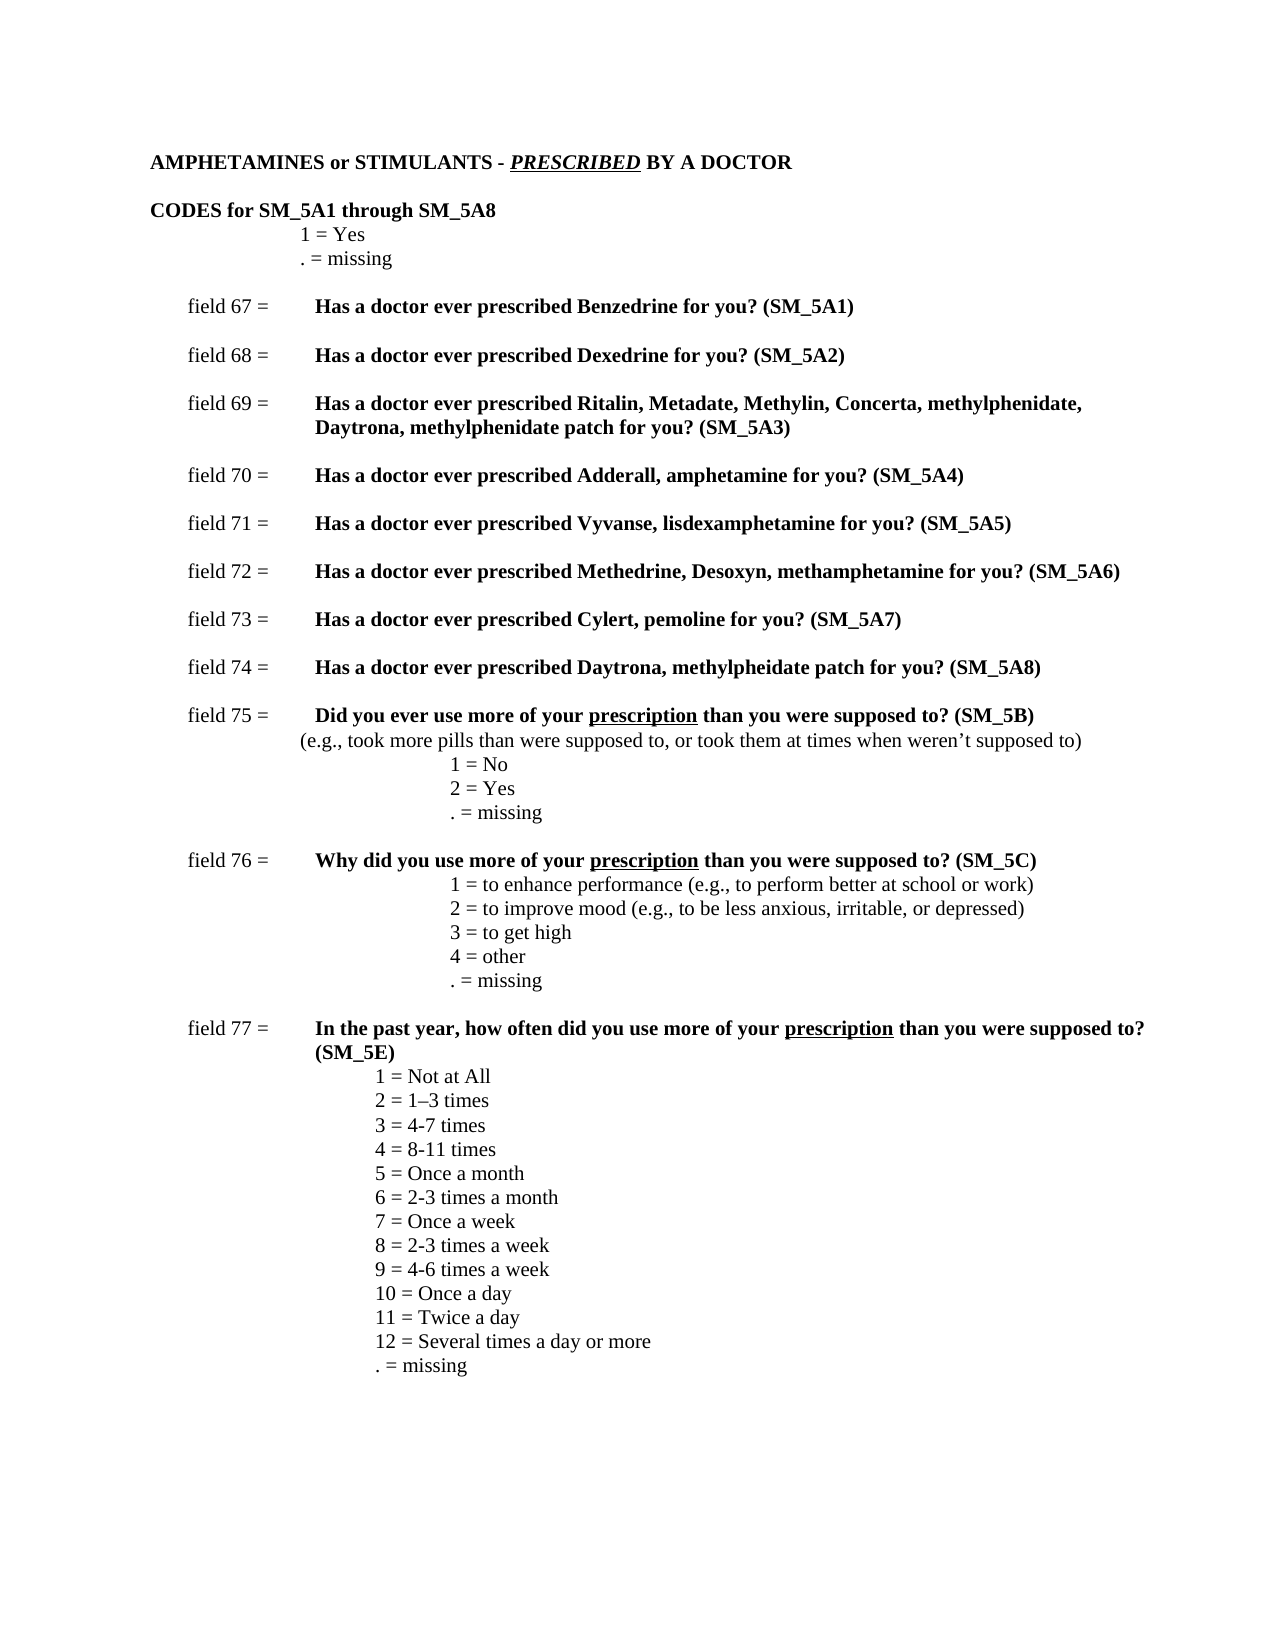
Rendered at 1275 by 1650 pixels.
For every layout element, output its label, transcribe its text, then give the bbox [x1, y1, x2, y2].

text 4 = 8-11 times [375, 1137, 1162, 1161]
text . = missing [225, 800, 1162, 824]
text 1 = Yes [300, 222, 1162, 246]
text 2 = 1–3 times [375, 1088, 1162, 1112]
list Has a doctor ever prescribed Daytrona, methylpheidate patch for you? (SM_5A8) [187, 655, 1162, 679]
text 3 = to get high [225, 920, 1162, 944]
list In the past year, how often did you use more of your prescription than you were supposed to? (SM_5E) [187, 1016, 1162, 1064]
text 1 = Not at All [375, 1064, 1162, 1088]
list Has a doctor ever prescribed Benzedrine for you? (SM_5A1) [187, 294, 1162, 318]
text 9 = 4-6 times a week [375, 1257, 1162, 1281]
text (e.g., took more pills than were supposed to, or took them at times when weren’t supposed to) [300, 727, 1162, 752]
text . = missing [225, 1353, 1162, 1377]
text 3 = 4-7 times [375, 1112, 1162, 1137]
text 8 = 2-3 times a week [375, 1233, 1162, 1257]
text 2 = Yes [225, 776, 1162, 800]
text 4 = other [225, 944, 1162, 968]
list Has a doctor ever prescribed Dexedrine for you? (SM_5A2) [187, 342, 1162, 367]
list Has a doctor ever prescribed Ritalin, Metadate, Methylin, Concerta, methylphenidate, Daytrona, methylphenidate patch for you? (SM_5A3) [187, 391, 1162, 439]
text 5 = Once a month [375, 1161, 1162, 1185]
list Has a doctor ever prescribed Cylert, pemoline for you? (SM_5A7) [187, 607, 1162, 631]
text 10 = Once a day [375, 1281, 1162, 1305]
text 6 = 2-3 times a month [375, 1185, 1162, 1209]
text . = missing [150, 246, 1162, 270]
text 1 = to enhance performance (e.g., to perform better at school or work) [225, 872, 1162, 896]
text 2 = to improve mood (e.g., to be less anxious, irritable, or depressed) [225, 896, 1162, 920]
text 1 = No [225, 752, 1162, 776]
list Has a doctor ever prescribed Methedrine, Desoxyn, methamphetamine for you? (SM_5A6) [187, 559, 1162, 583]
list Has a doctor ever prescribed Adderall, amphetamine for you? (SM_5A4) [187, 463, 1162, 487]
text 7 = Once a week [375, 1209, 1162, 1233]
text AMPHETAMINES or STIMULANTS - PRESCRIBED BY A DOCTOR [150, 150, 1162, 174]
text 12 = Several times a day or more [375, 1329, 1162, 1353]
text 11 = Twice a day [375, 1305, 1162, 1329]
list Has a doctor ever prescribed Vyvanse, lisdexamphetamine for you? (SM_5A5) [187, 511, 1162, 535]
list Did you ever use more of your prescription than you were supposed to? (SM_5B) [187, 703, 1162, 727]
list Why did you use more of your prescription than you were supposed to? (SM_5C) [187, 848, 1162, 872]
text . = missing [225, 968, 1162, 992]
text CODES for SM_5A1 through SM_5A8 [150, 198, 1162, 222]
